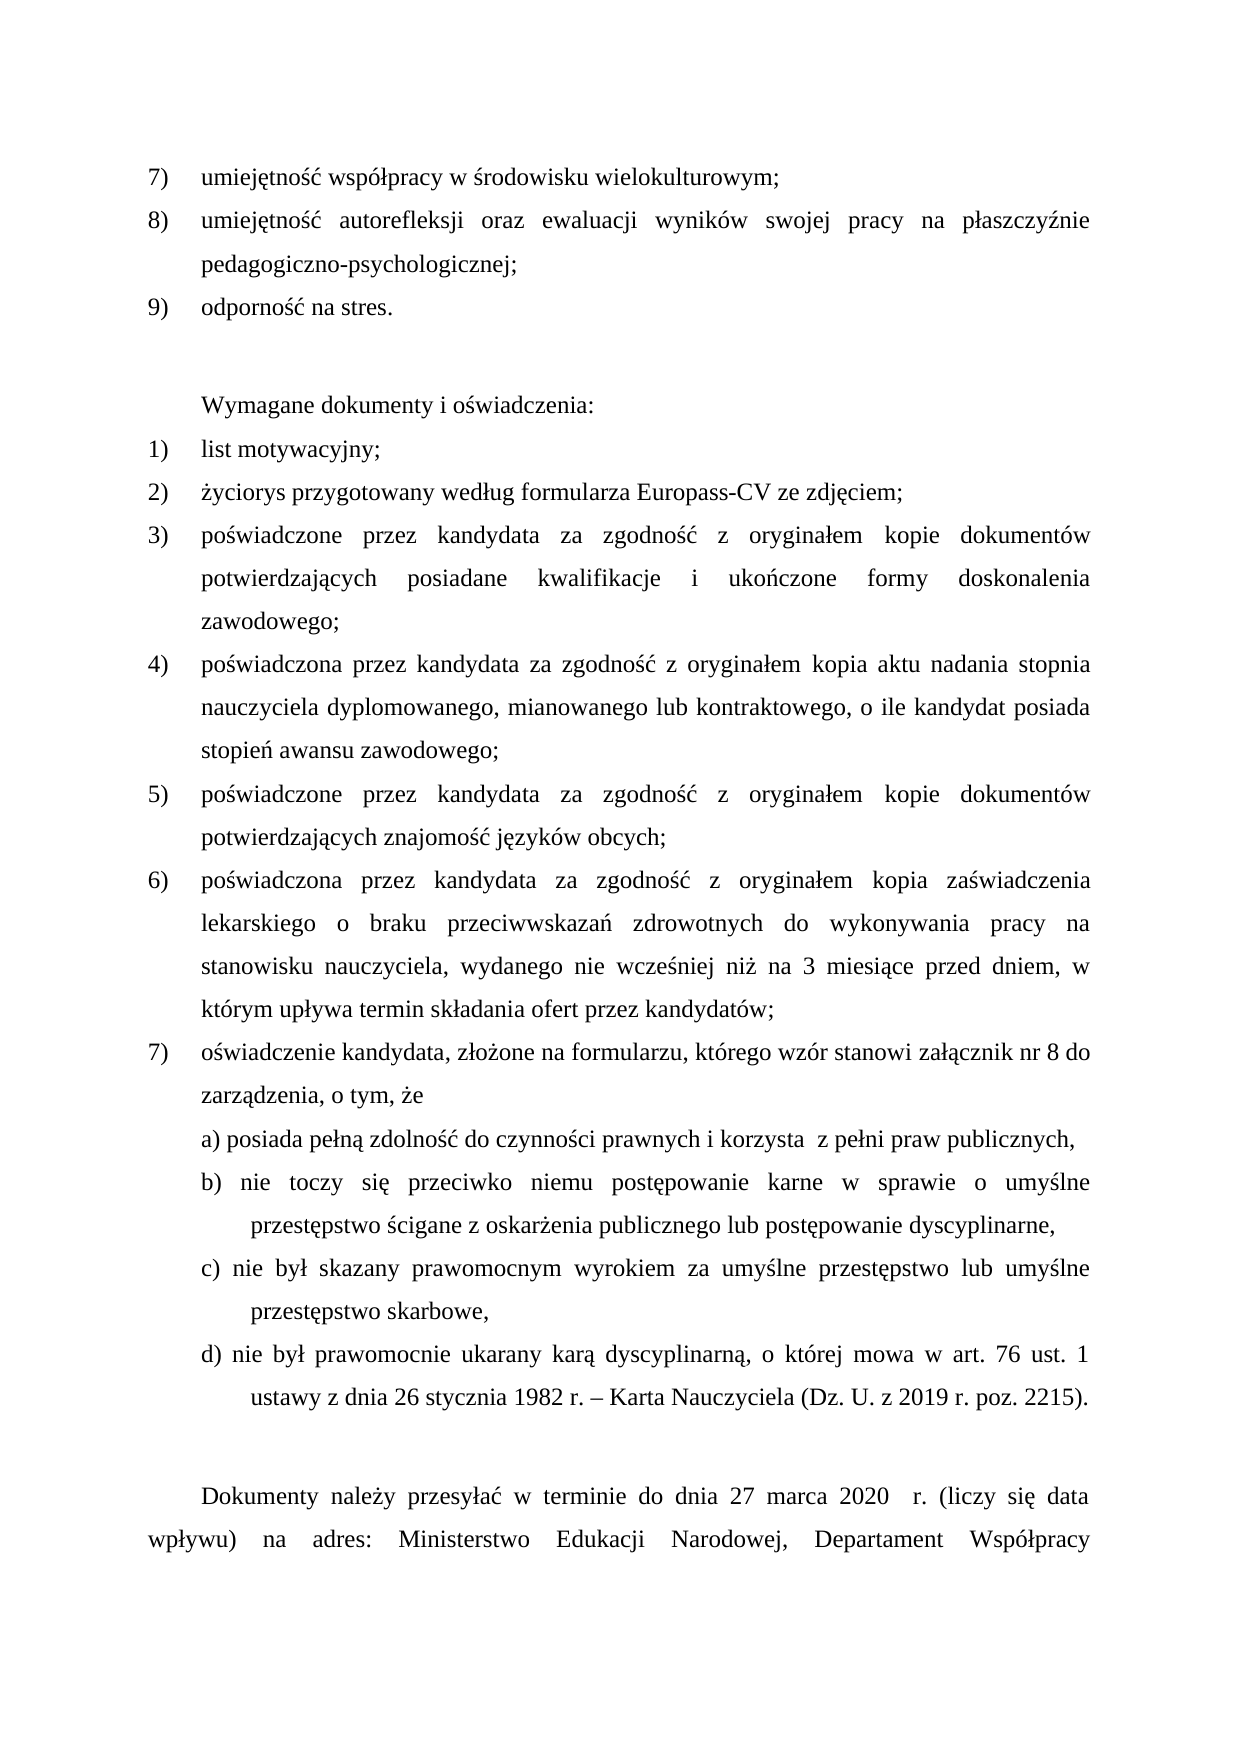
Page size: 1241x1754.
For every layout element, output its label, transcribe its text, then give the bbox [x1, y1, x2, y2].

text 2) życiorys przygotowany według formularza Europass-CV ze zdjęciem; [148, 477, 1091, 506]
text 5) poświadczone przez kandydata za zgodność z oryginałem kopie dokumentów potwierdzających znajomość języków obcych; [148, 779, 1091, 851]
text 4) poświadczona przez kandydata za zgodność z oryginałem kopia aktu nadania stopnia nauczyciela dyplomowanego, mianowanego lub kontraktowego, o ile kandydat posiada stopień awansu zawodowego; [148, 649, 1091, 764]
text 3) poświadczone przez kandydata za zgodność z oryginałem kopie dokumentów potwierdzających posiadane kwalifikacje i ukończone formy doskonalenia zawodowego; [148, 520, 1091, 635]
text 9) odporność na stres. [148, 292, 1091, 321]
text d) nie był prawomocnie ukarany karą dyscyplinarną, o której mowa w art. 76 ust. 1 ustawy z dnia 26 stycznia 1982 r. – Karta Nauczyciela (Dz. U. z 2019 r. poz. 2215). [201, 1339, 1091, 1411]
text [148, 1481, 1091, 1553]
text 8) umiejętność autorefleksji oraz ewaluacji wyników swojej pracy na płaszczyźnie pedagogiczno-psychologicznej; [148, 206, 1091, 277]
text 7) oświadczenie kandydata, złożone na formularzu, którego wzór stanowi załącznik nr 8 do zarządzenia, o tym, że [148, 1037, 1091, 1109]
text b) nie toczy się przeciwko niemu postępowanie karne w sprawie o umyślne przestępstwo ścigane z oskarżenia publicznego lub postępowanie dyscyplinarne, [201, 1167, 1091, 1239]
text 7) umiejętność współpracy w środowisku wielokulturowym; [148, 162, 1091, 191]
text Wymagane dokumenty i oświadczenia: [148, 391, 1091, 419]
text 1) list motywacyjny; [148, 434, 1091, 462]
text 6) poświadczona przez kandydata za zgodność z oryginałem kopia zaświadczenia lekarskiego o braku przeciwwskazań zdrowotnych do wykonywania pracy na stanowisku nauczyciela, wydanego nie wcześniej niż na 3 miesiące przed dniem, w którym upływa termin składania ofert przez kandydatów; [148, 865, 1091, 1023]
text a) posiada pełną zdolność do czynności prawnych i korzysta z pełni praw publicznych, [201, 1124, 1091, 1152]
text c) nie był skazany prawomocnym wyrokiem za umyślne przestępstwo lub umyślne przestępstwo skarbowe, [201, 1253, 1091, 1325]
